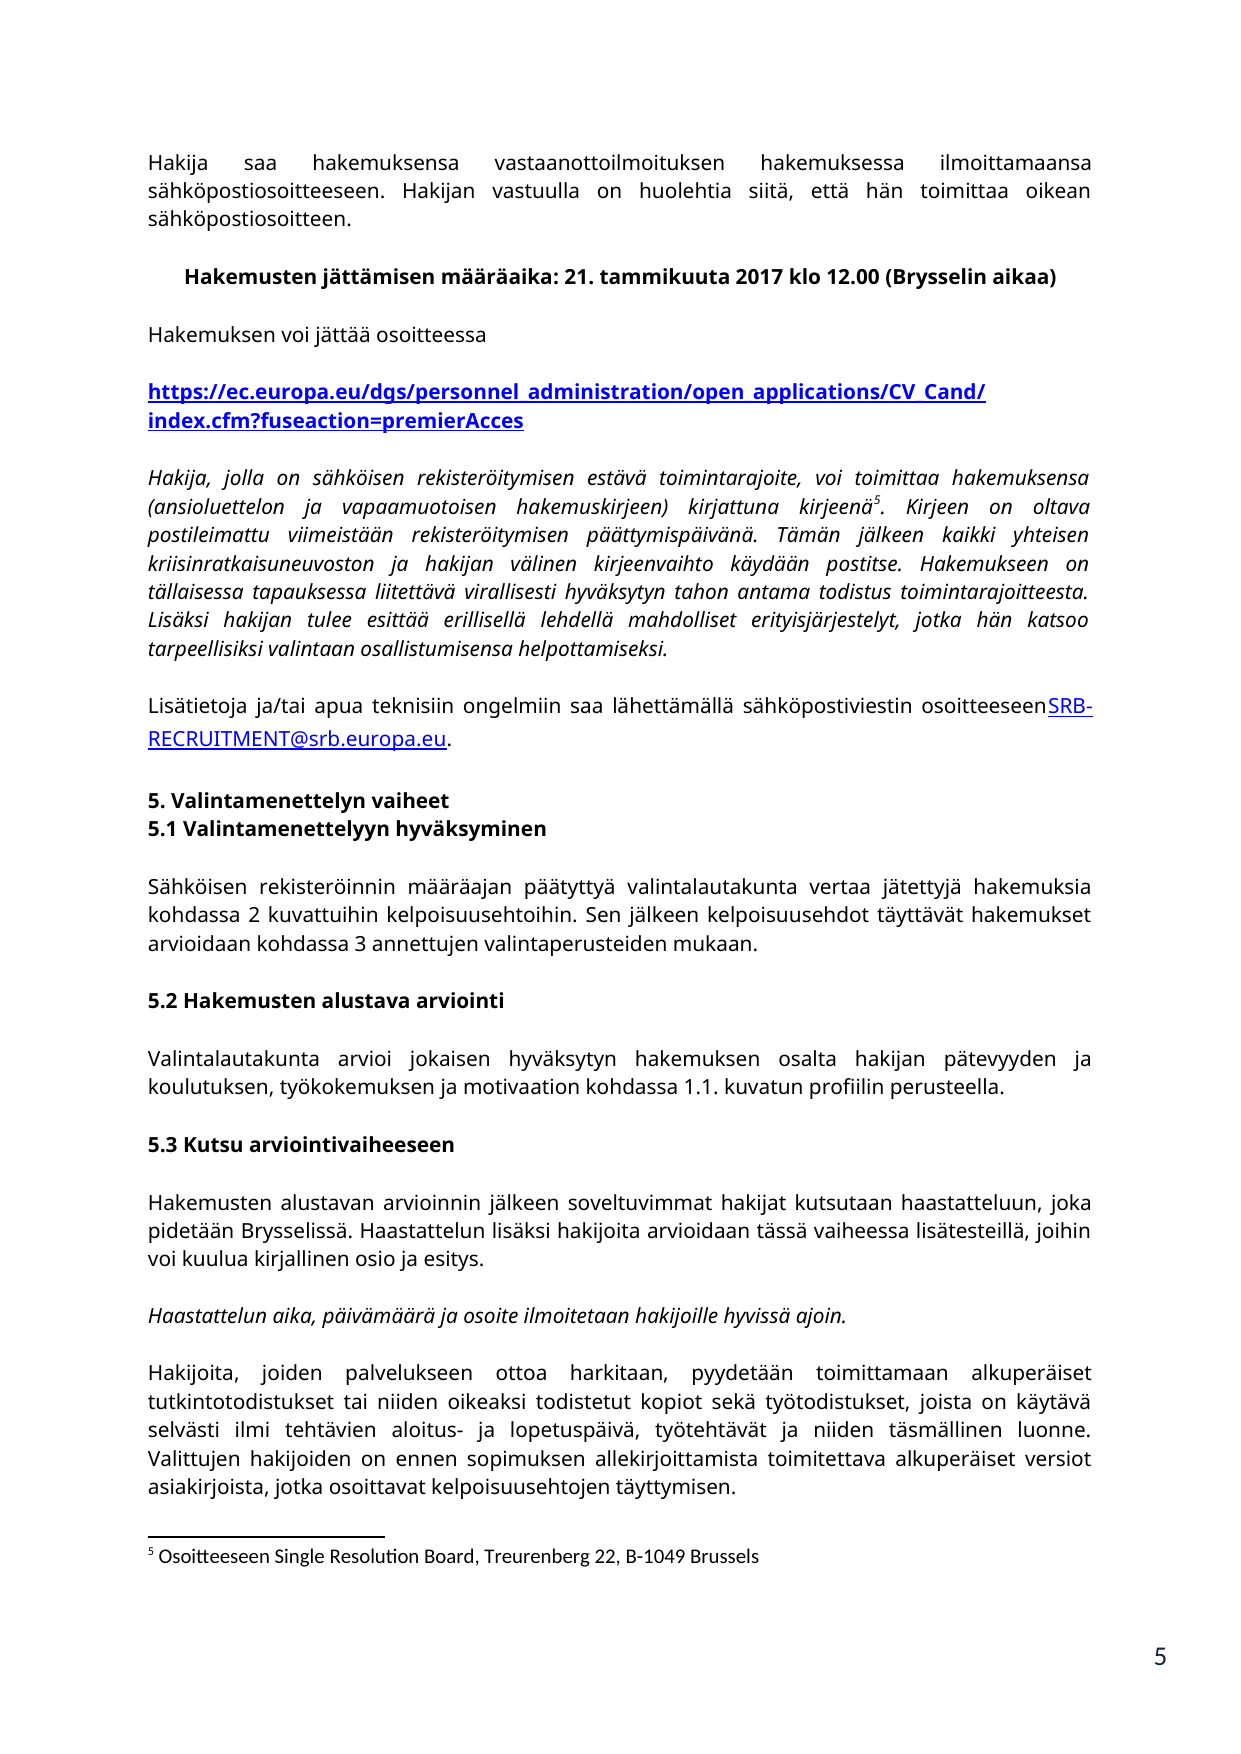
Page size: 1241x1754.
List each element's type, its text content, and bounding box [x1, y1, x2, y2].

text Hakija, jolla on sähköisen rekisteröitymisen estävä toimintarajoite, voi toimittaa hakemuksensa (ansioluettelon ja vapaamuotoisen hakemuskirjeen) kirjattuna kirjeenä. Kirjeen on oltava postileimattu viimeistään rekisteröitymisen päättymispäivänä. Tämän jälkeen kaikki yhteisen kriisinratkaisuneuvoston ja hakijan välinen kirjeenvaihto käydään postitse. Hakemukseen on tällaisessa tapauksessa liitettävä virallisesti hyväksytyn tahon antama todistus toimintarajoitteesta. Lisäksi hakijan tulee esittää erillisellä lehdellä mahdolliset erityisjärjestelyt, jotka hän katsoo tarpeellisiksi valintaan osallistumisensa helpottamiseksi. [148, 463, 1093, 662]
text https://ec.europa.eu/dgs/personnel_administration/open_applications/CV_Cand/index.cfm?fuseaction=premierAcces [148, 377, 1093, 434]
text Hakemuksen voi jättää osoitteessa [148, 320, 1093, 348]
subtitle Valintamenettelyn vaiheet [148, 786, 1093, 814]
text Haastattelun aika, päivämäärä ja osoite ilmoitetaan hakijoille hyvissä ajoin. [148, 1301, 1093, 1330]
text Hakija saa hakemuksensa vastaanottoilmoituksen hakemuksessa ilmoittamaansa sähköpostiosoitteeseen. Hakijan vastuulla on huolehtia siitä, että hän toimittaa oikean sähköpostiosoitteen. [148, 148, 1093, 233]
text Sähköisen rekisteröinnin määräajan päätyttyä valintalautakunta vertaa jätettyjä hakemuksia kohdassa 2 kuvattuihin kelpoisuusehtoihin. Sen jälkeen kelpoisuusehdot täyttävät hakemukset arvioidaan kohdassa 3 annettujen valintaperusteiden mukaan. [148, 872, 1093, 957]
subtitle Kutsu arviointivaiheeseen [148, 1130, 1093, 1158]
text Valintalautakunta arvioi jokaisen hyväksytyn hakemuksen osalta hakijan pätevyyden ja koulutuksen, työkokemuksen ja motivaation kohdassa 1.1. kuvatun profiilin perusteella. [148, 1044, 1093, 1101]
subtitle Valintamenettelyyn hyväksyminen [148, 814, 1093, 843]
text Lisätietoja ja/tai apua teknisiin ongelmiin saa lähettämällä sähköpostiviestin osoitteeseenSRB-RECRUITMENT@srb.europa.eu. [148, 692, 1093, 753]
text Hakemusten jättämisen määräaika: 21. tammikuuta 2017 klo 12.00 (Brysselin aikaa) [148, 262, 1093, 291]
text Hakijoita, joiden palvelukseen ottoa harkitaan, pyydetään toimittamaan alkuperäiset tutkintotodistukset tai niiden oikeaksi todistetut kopiot sekä työtodistukset, joista on käytävä selvästi ilmi tehtävien aloitus- ja lopetuspäivä, työtehtävät ja niiden täsmällinen luonne. Valittujen hakijoiden on ennen sopimuksen allekirjoittamista toimitettava alkuperäiset versiot asiakirjoista, jotka osoittavat kelpoisuusehtojen täyttymisen. [148, 1358, 1093, 1501]
text Hakemusten alustavan arvioinnin jälkeen soveltuvimmat hakijat kutsutaan haastatteluun, joka pidetään Brysselissä. Haastattelun lisäksi hakijoita arvioidaan tässä vaiheessa lisätesteillä, joihin voi kuulua kirjallinen osio ja esitys. [148, 1188, 1093, 1273]
subtitle Hakemusten alustava arviointi [148, 986, 1093, 1015]
